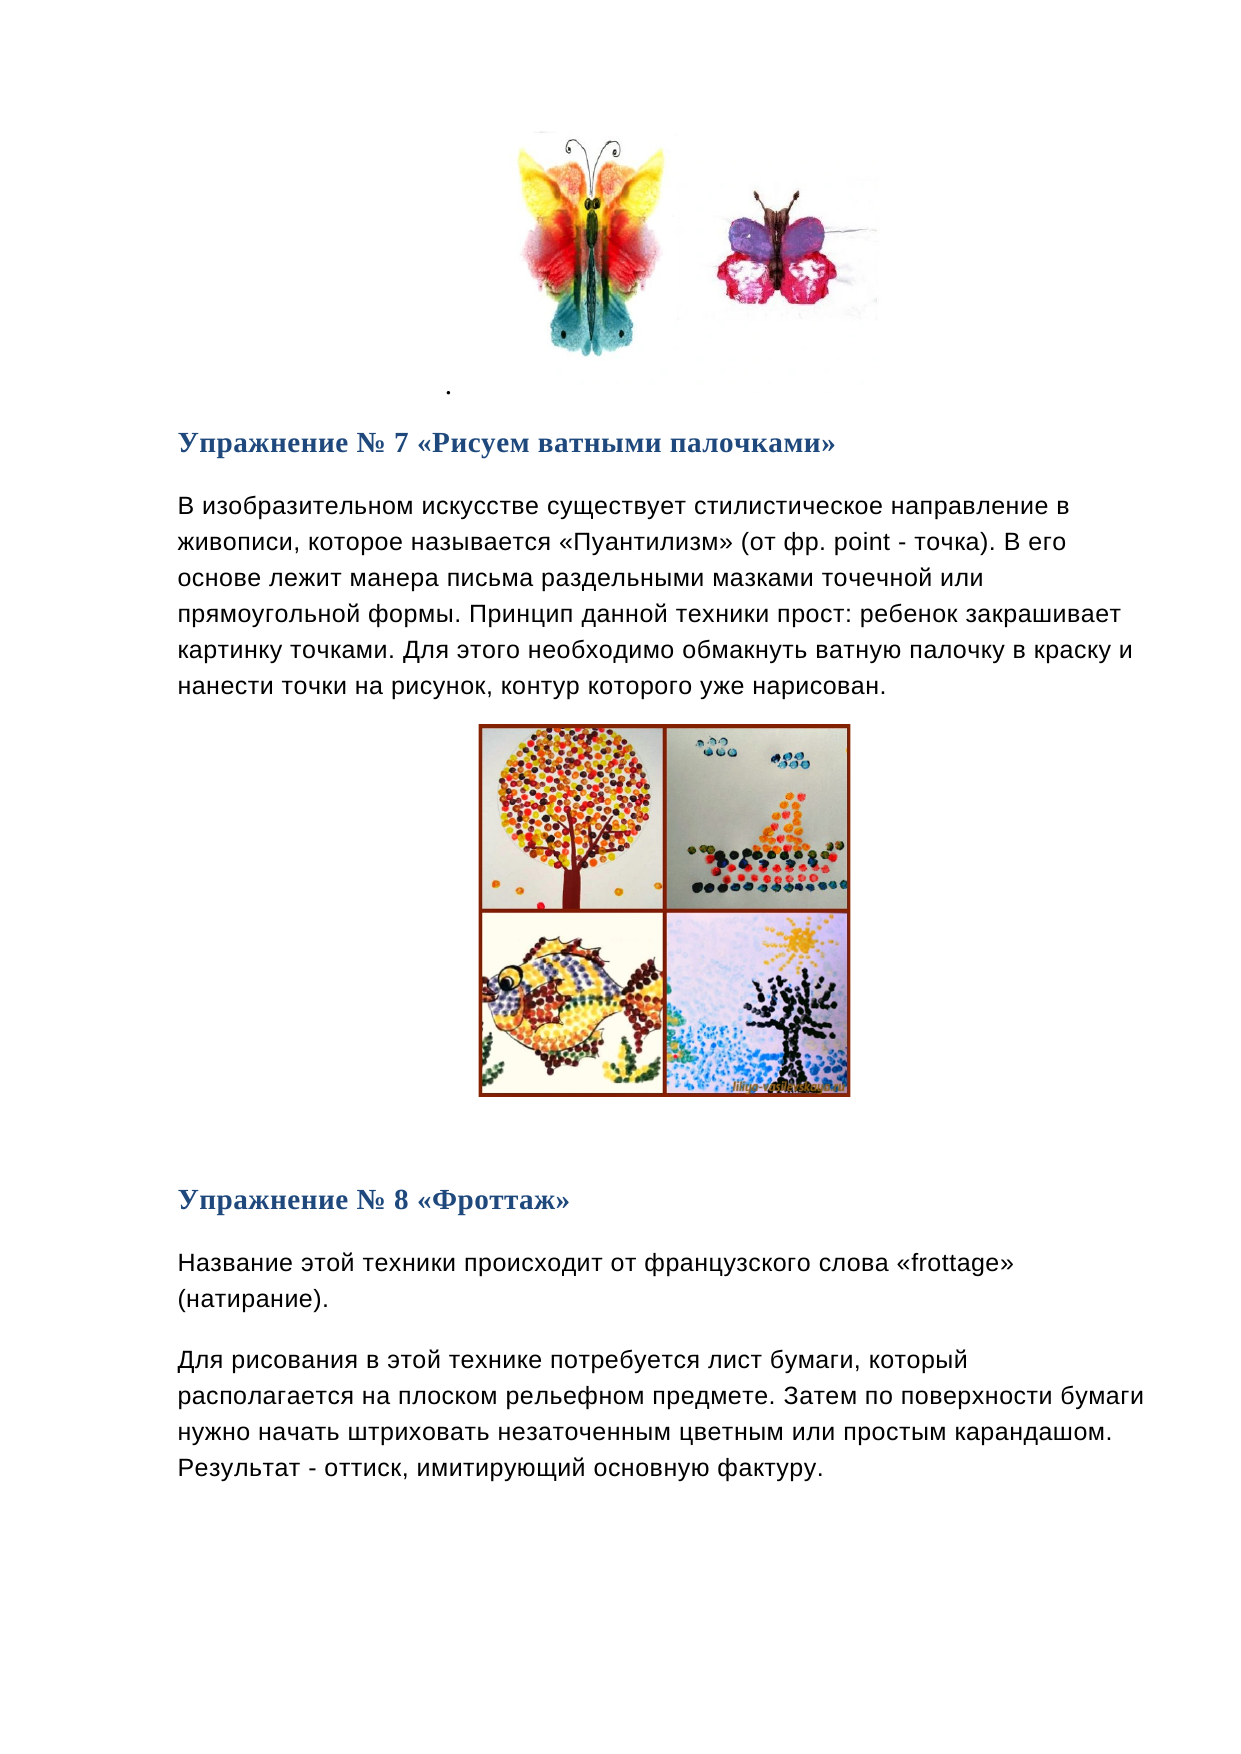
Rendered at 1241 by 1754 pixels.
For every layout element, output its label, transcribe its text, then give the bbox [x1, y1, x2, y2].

text В изобразительном искусстве существует стилистическое направление в живописи, которое называется «Пуантилизм» (от фр. point - точка). В его основе лежит манера письма раздельными мазками точечной или прямоугольной формы. Принцип данной техники прост: ребенок закрашивает картинку точками. Для этого необходимо обмакнуть ватную палочку в краску и нанести точки на рисунок, контур которого уже нарисован. [177, 484, 1152, 699]
text Название этой техники происходит от французского слова «frottage» (натирание). [177, 1241, 1152, 1313]
text Упражнение № 7 «Рисуем ватными палочками» [177, 425, 1152, 459]
picture [478, 724, 851, 1097]
picture [509, 118, 885, 394]
text Для рисования в этой технике потребуется лист бумаги, который располагается на плоском рельефном предмете. Затем по поверхности бумаги нужно начать штриховать незаточенным цветным или простым карандашом. Результат - оттиск, имитирующий основную фактуру. [177, 1338, 1152, 1481]
text Упражнение № 8 «Фроттаж» [177, 1182, 1152, 1216]
